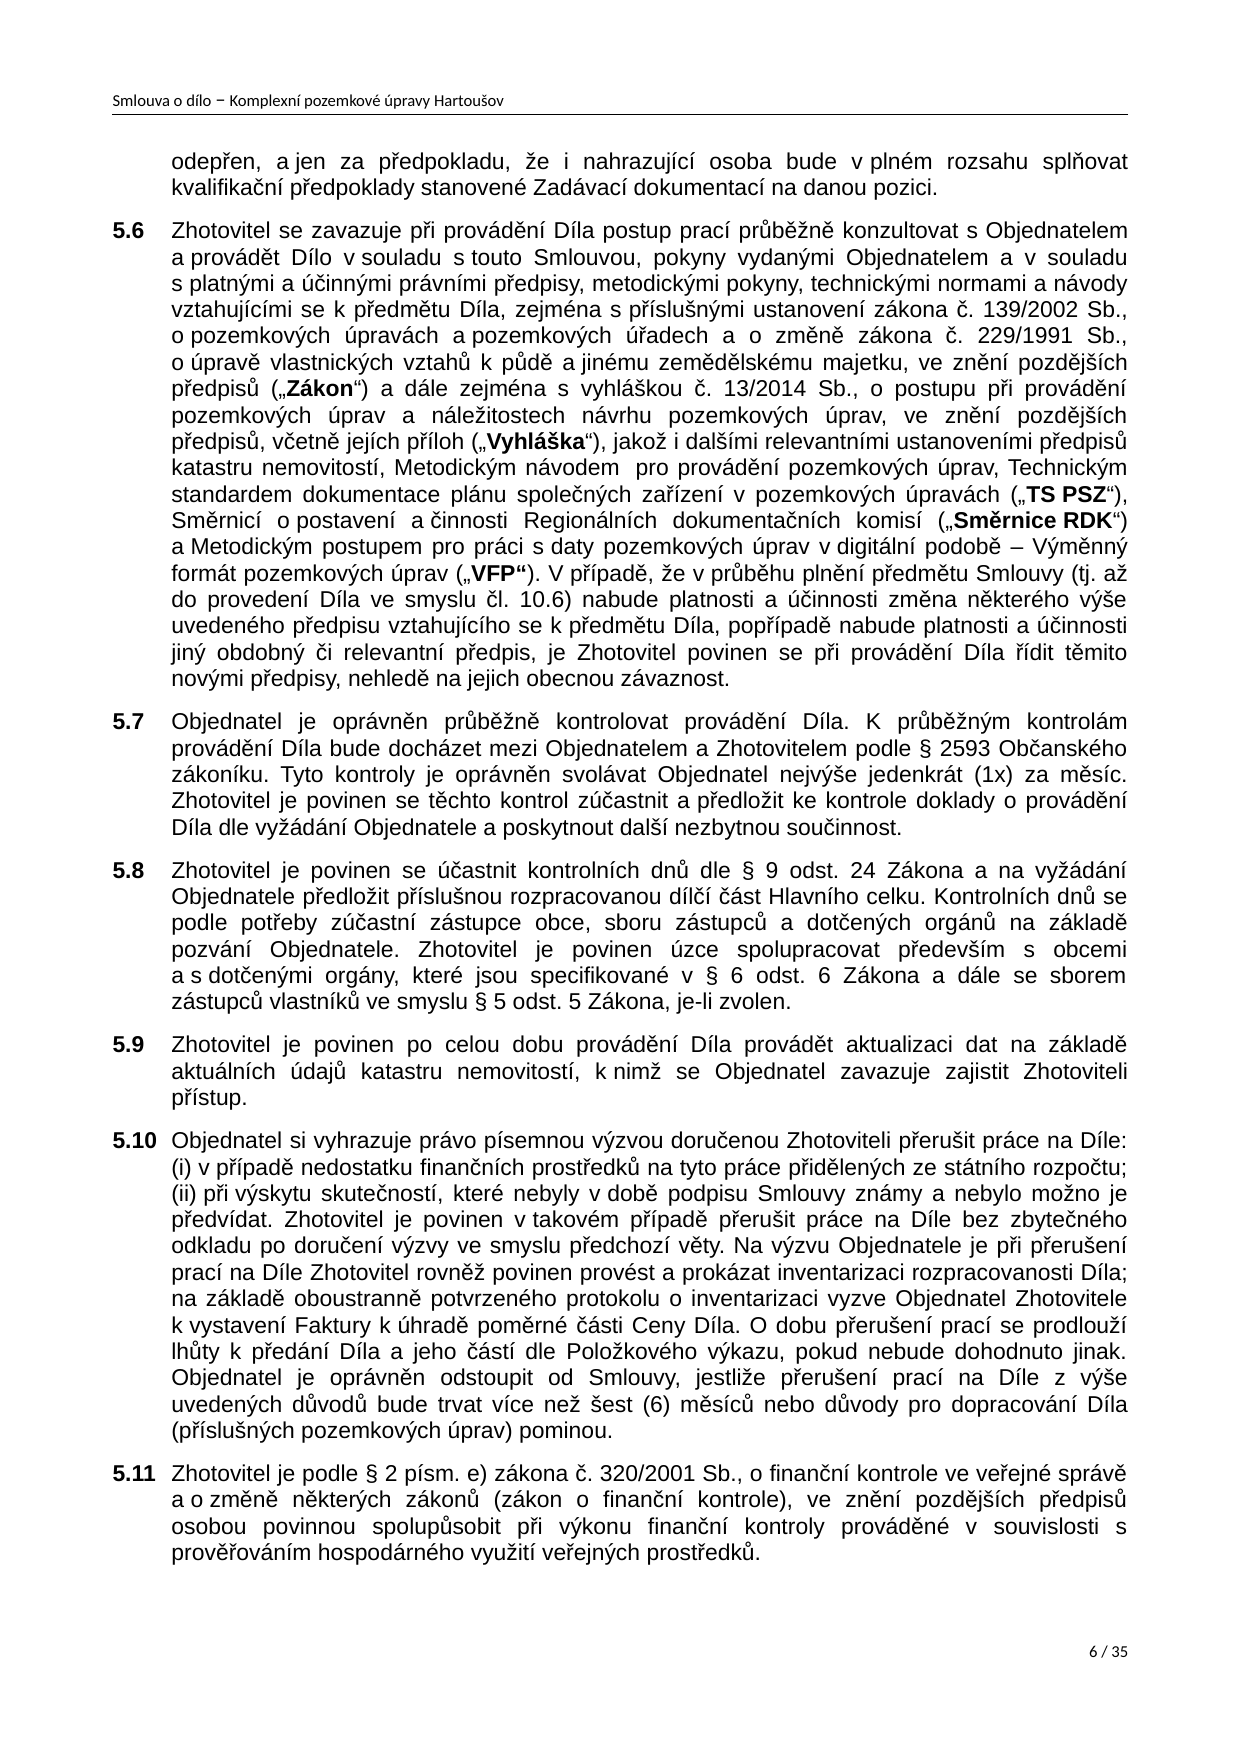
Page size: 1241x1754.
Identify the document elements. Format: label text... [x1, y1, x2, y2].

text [112, 148, 1128, 200]
text Objednatel je oprávněn průběžně kontrolovat provádění Díla. K průběžným kontrolám provádění Díla bude docházet mezi Objednatelem a Zhotovitelem podle § 2593 Občanského zákoníku. Tyto kontroly je oprávněn svolávat Objednatel nejvýše jedenkrát (1x) za měsíc. Zhotovitel je povinen se těchto kontrol zúčastnit a předložit ke kontrole doklady o provádění Díla dle vyžádání Objednatele a poskytnout další nezbytnou součinnost. [112, 708, 1128, 840]
text Zhotovitel je povinen po celou dobu provádění Díla provádět aktualizaci dat na základě aktuálních údajů katastru nemovitostí, k nimž se Objednatel zavazuje zajistit Zhotoviteli přístup. [112, 1031, 1128, 1110]
text Zhotovitel je povinen se účastnit kontrolních dnů dle § 9 odst. 24 Zákona a na vyžádání Objednatele předložit příslušnou rozpracovanou dílčí část Hlavního celku. Kontrolních dnů se podle potřeby zúčastní zástupce obce, sboru zástupců a dotčených orgánů na základě pozvání Objednatele. Zhotovitel je povinen úzce spolupracovat především s obcemi a s dotčenými orgány, které jsou specifikované v § 6 odst. 6 Zákona a dále se sborem zástupců vlastníků ve smyslu § 5 odst. 5 Zákona, je-li zvolen. [112, 857, 1128, 1015]
text Objednatel si vyhrazuje právo písemnou výzvou doručenou Zhotoviteli přerušit práce na Díle: (i) v případě nedostatku finančních prostředků na tyto práce přidělených ze státního rozpočtu; (ii) při výskytu skutečností, které nebyly v době podpisu Smlouvy známy a nebylo možno je předvídat. Zhotovitel je povinen v takovém případě přerušit práce na Díle bez zbytečného odkladu po doručení výzvy ve smyslu předchozí věty. Na výzvu Objednatele je při přerušení prací na Díle Zhotovitel rovněž povinen provést a prokázat inventarizaci rozpracovanosti Díla; na základě oboustranně potvrzeného protokolu o inventarizaci vyzve Objednatel Zhotovitele k vystavení Faktury k úhradě poměrné části Ceny Díla. O dobu přerušení prací se prodlouží lhůty k předání Díla a jeho částí dle Položkového výkazu, pokud nebude dohodnuto jinak. Objednatel je oprávněn odstoupit od Smlouvy, jestliže přerušení prací na Díle z výše uvedených důvodů bude trvat více než šest (6) měsíců nebo důvody pro dopracování Díla (příslušných pozemkových úprav) pominou. [112, 1127, 1128, 1443]
text Zhotovitel je podle § 2 písm. e) zákona č. 320/2001 Sb., o finanční kontrole ve veřejné správě a o změně některých zákonů (zákon o finanční kontrole), ve znění pozdějších předpisů osobou povinnou spolupůsobit při výkonu finanční kontroly prováděné v souvislosti s prověřováním hospodárného využití veřejných prostředků. [112, 1460, 1128, 1565]
text Zhotovitel se zavazuje při provádění Díla postup prací průběžně konzultovat s Objednatelem a provádět Dílo v souladu s touto Smlouvou, pokyny vydanými Objednatelem a v souladu s platnými a účinnými právními předpisy, metodickými pokyny, technickými normami a návody vztahujícími se k předmětu Díla, zejména s příslušnými ustanovení zákona č. 139/2002 Sb., o pozemkových úpravách a pozemkových úřadech a o změně zákona č. 229/1991 Sb., o úpravě vlastnických vztahů k půdě a jinému zemědělskému majetku, ve znění pozdějších předpisů („Zákon“) a dále zejména s vyhláškou č. 13/2014 Sb., o postupu při provádění pozemkových úprav a náležitostech návrhu pozemkových úprav, ve znění pozdějších předpisů, včetně jejích příloh („Vyhláška“), jakož i dalšími relevantními ustanoveními předpisů katastru nemovitostí, Metodickým návodem pro provádění pozemkových úprav, Technickým standardem dokumentace plánu společných zařízení v pozemkových úpravách („TS PSZ“), Směrnicí o postavení a činnosti Regionálních dokumentačních komisí („Směrnice RDK“) a Metodickým postupem pro práci s daty pozemkových úprav v digitální podobě – Výměnný formát pozemkových úprav („VFP“). V případě, že v průběhu plnění předmětu Smlouvy (tj. až do provedení Díla ve smyslu čl. 10.6) nabude platnosti a účinnosti změna některého výše uvedeného předpisu vztahujícího se k předmětu Díla, popřípadě nabude platnosti a účinnosti jiný obdobný či relevantní předpis, je Zhotovitel povinen se při provádění Díla řídit těmito novými předpisy, nehledě na jejich obecnou závaznost. [112, 217, 1128, 691]
